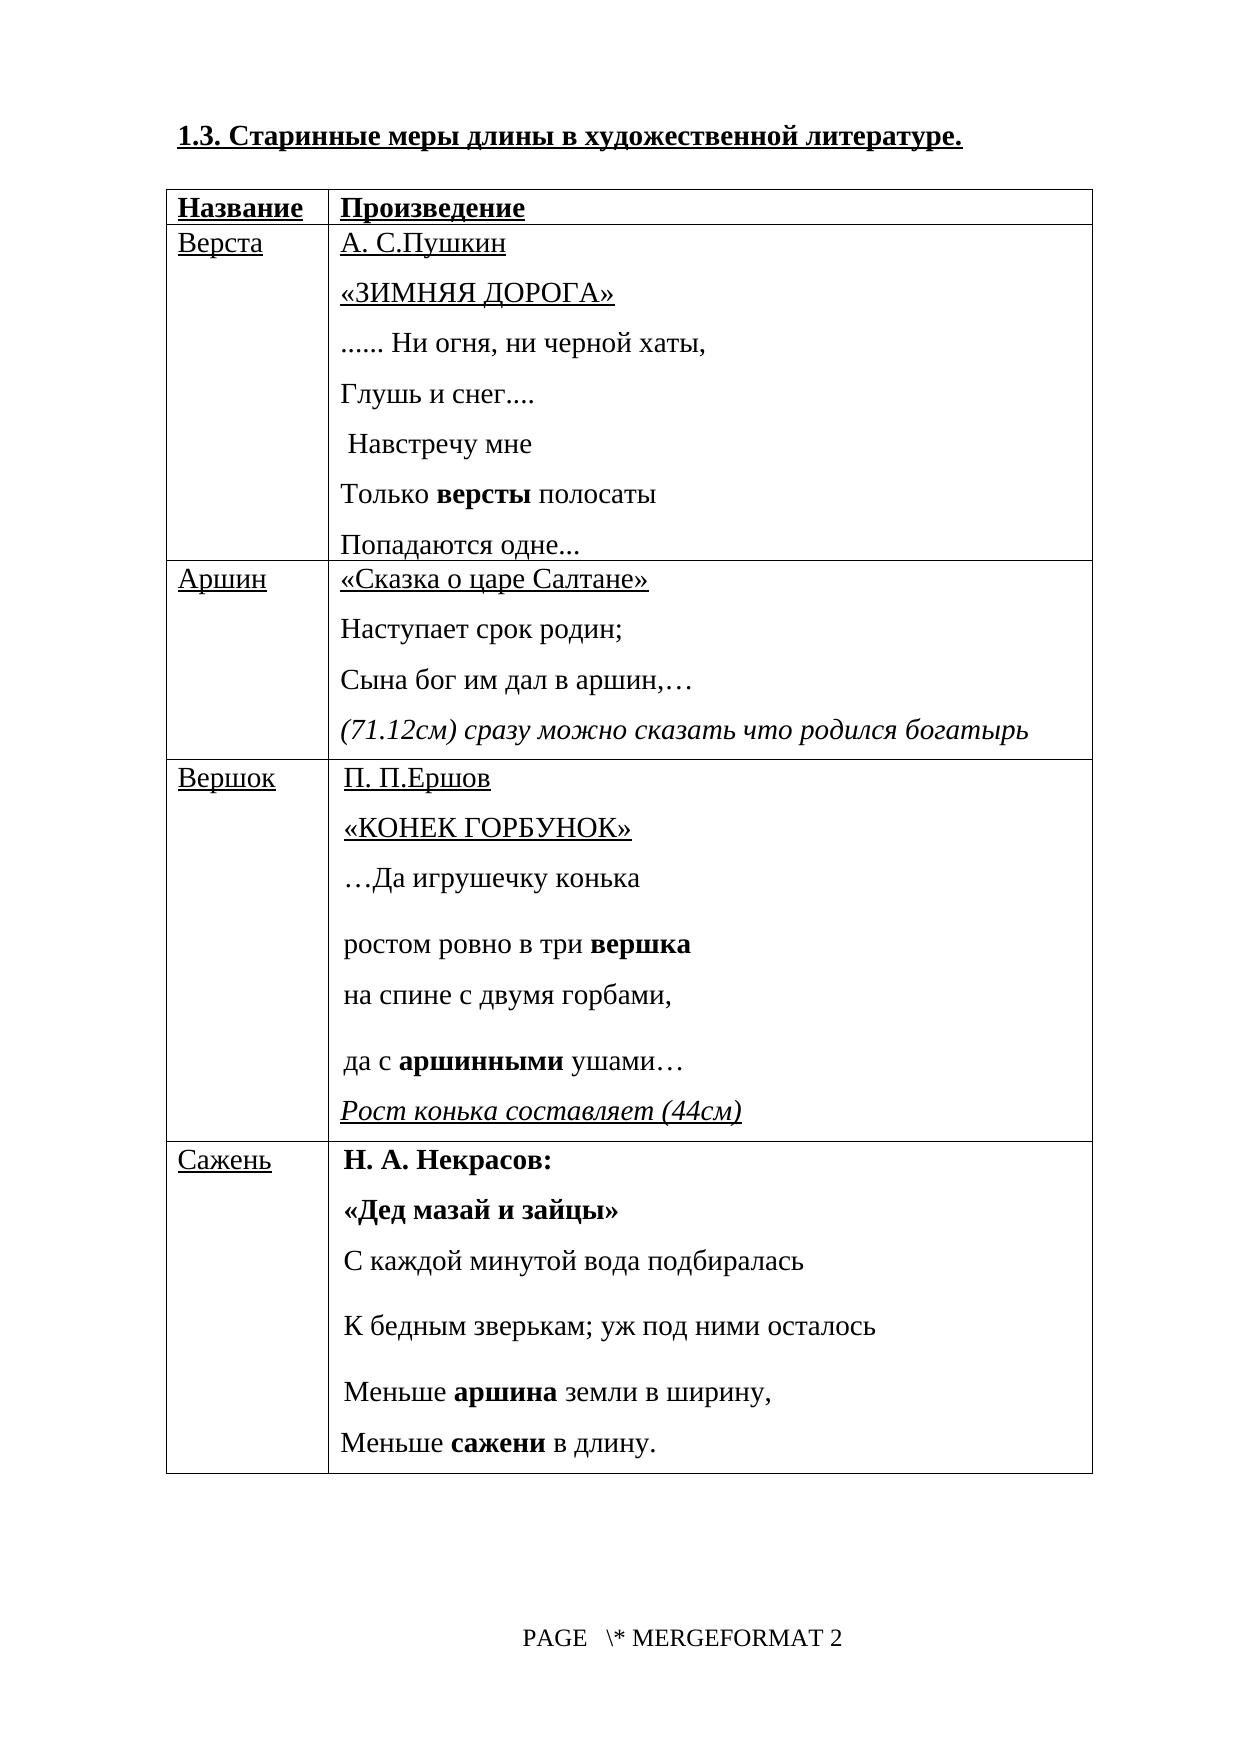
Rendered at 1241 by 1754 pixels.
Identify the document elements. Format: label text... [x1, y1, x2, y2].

table_cell «Сказка о царе Салтане» Наступает срок родин; Сына бог им дал в аршин,… (71.12см) сразу можно сказать что родился богатырь [329, 561, 1092, 759]
table_cell Аршин [167, 561, 328, 759]
table_cell Сажень [167, 1142, 328, 1473]
table_cell Верста [167, 225, 328, 560]
table_cell Вершок [167, 760, 328, 1141]
table_header Название [167, 190, 328, 224]
table_cell Н. А. Некрасов: «Дед мазай и зайцы» С каждой минутой вода подбиралась К бедным зверькам; уж под ними осталось Меньше аршина земли в ширину, Меньше сажени в длину. [329, 1142, 1092, 1473]
table_header Произведение [329, 190, 1092, 224]
table_cell П. П.Ершов «КОНЕК ГОРБУНОК» …Да игрушечку конька ростом ровно в три вершка на спине с двумя горбами, да с аршинными ушами… Рост конька составляет (44см) [329, 760, 1092, 1141]
text 1.3. Старинные меры длины в художественной литературе. [177, 118, 1181, 152]
table_cell А. С.Пушкин «ЗИМНЯЯ ДОРОГА» ...... Ни огня, ни черной хаты, Глушь и снег.... Навстречу мне Только версты полосаты Попадаются одне... [329, 225, 1092, 560]
